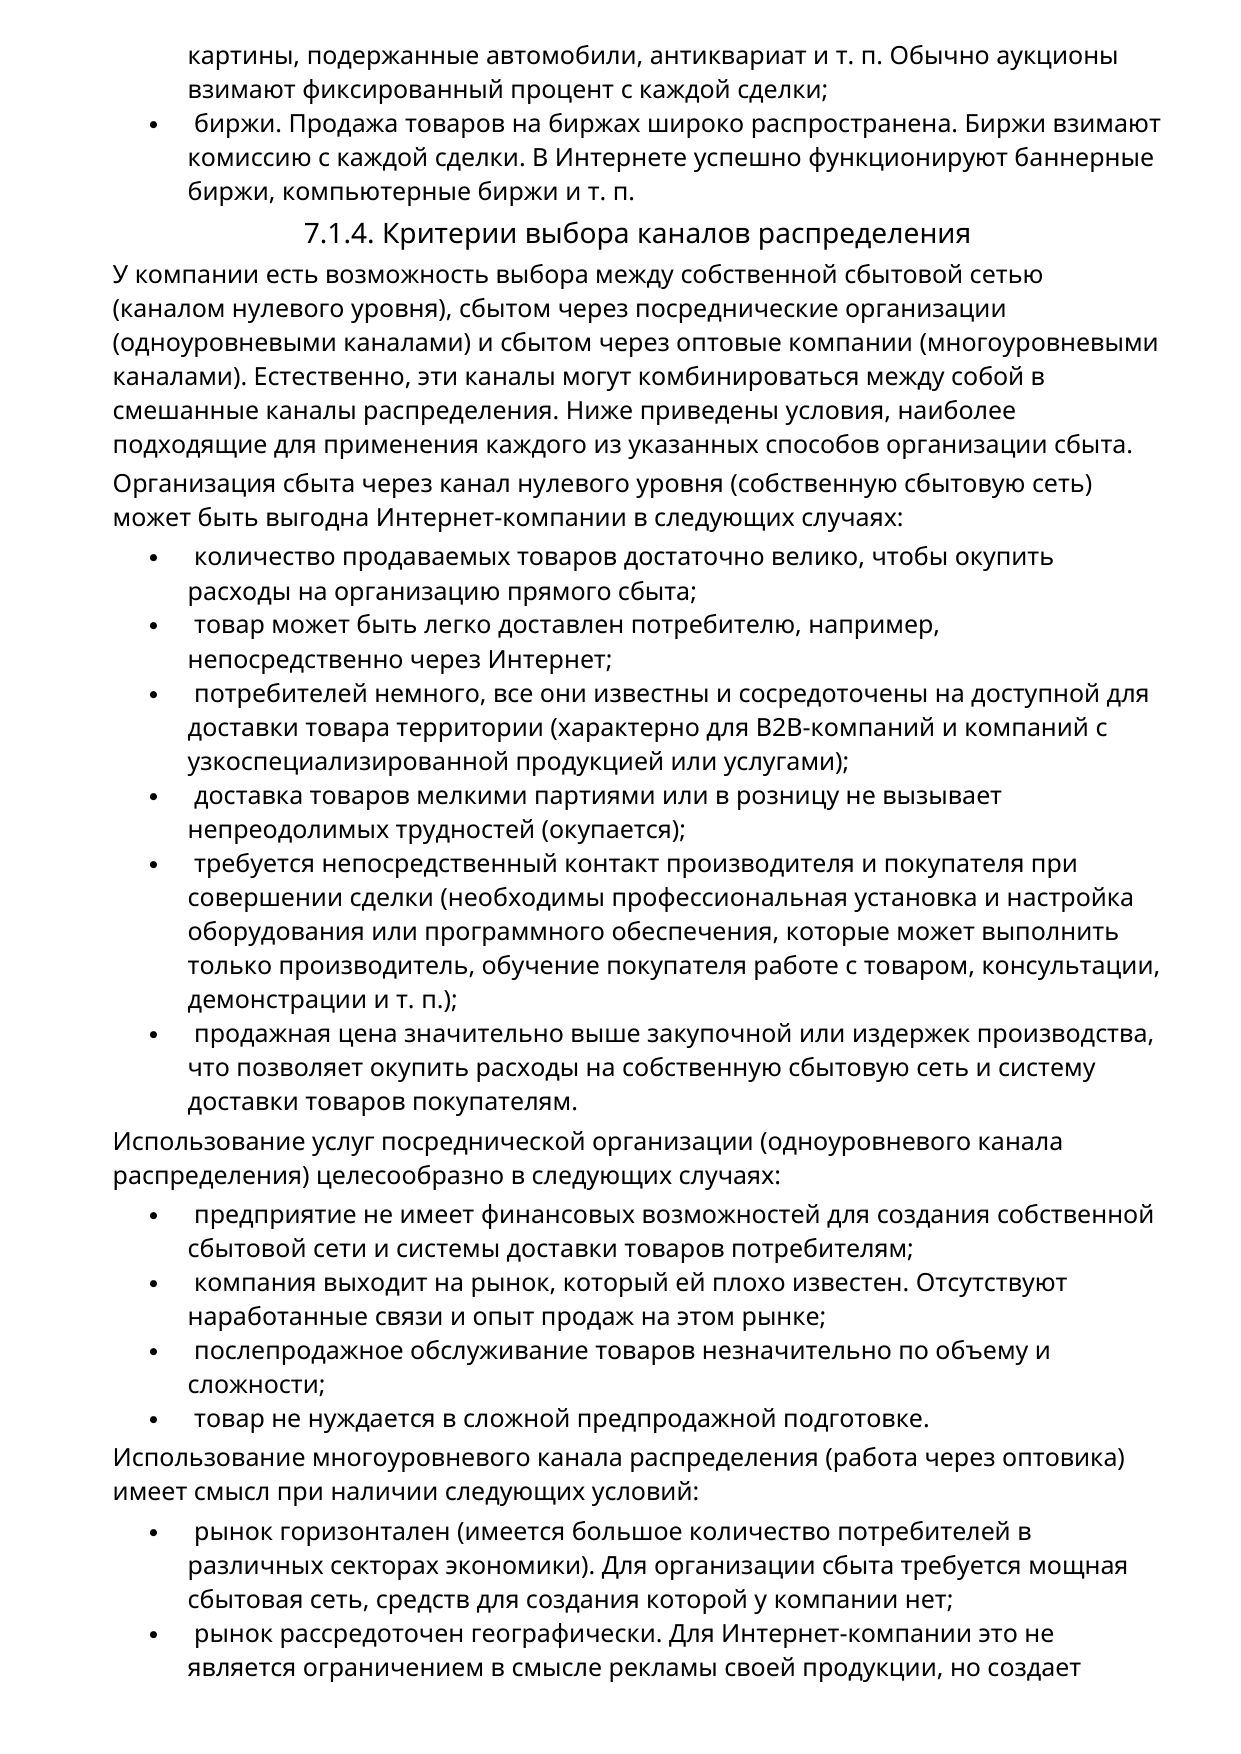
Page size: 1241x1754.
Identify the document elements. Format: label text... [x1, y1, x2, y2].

list товар не нуждается в сложной предпродажной подготовке. [150, 1447, 1162, 1481]
list рынок горизонтален (имеется большое количество потребителей в различных секторах экономики). Для организации сбыта требуется мощная сбытовая сеть, средств для создания которой у компании нет; [150, 1559, 1162, 1661]
list послепродажное обслуживание товаров незначительно по объему и сложности; [150, 1373, 1162, 1442]
text Использование услуг посреднической организации (одноуровневого канала распределения) целесообразно в следующих случаях: [112, 1154, 1162, 1222]
text Организация сбыта через канал нулевого уровня (собственную сбытовую сеть) может быть выгодна Интернет-компании в следующих случаях: [112, 471, 1162, 539]
list требуется непосредственный контакт производителя и покупателя при совершении сделки (необходимы профессиональная установка и настройка оборудования или программного обеспечения, которые может выполнить только производитель, обучение покупателя работе с товаром, консультации, демонстрации и т. п.); [150, 871, 1162, 1041]
list продажная цена значительно выше закупочной или издержек производства, что позволяет окупить расходы на собственную сбытовую сеть и систему доставки товаров покупателям. [150, 1047, 1162, 1149]
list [150, 37, 1162, 106]
list биржи. Продажа товаров на биржах широко распространена. Биржи взимают комиссию с каждой сделки. В Интернете успешно функционируют баннерные биржи, компьютерные биржи и т. п. [150, 111, 1162, 213]
list количество продаваемых товаров достаточно велико, чтобы окупить расходы на организацию прямого сбыта; [150, 544, 1162, 612]
text 7.1.4. Критерии выбора каналов распределения [112, 218, 1162, 256]
list доставка товаров мелкими партиями или в розницу не вызывает непреодолимых трудностей (окупается); [150, 798, 1162, 866]
text У компании есть возможность выбора между собственной сбытовой сетью (каналом нулевого уровня), сбытом через посреднические организации (одноуровневыми каналами) и сбытом через оптовые компании (многоуровневыми каналами). Естественно, эти каналы могут комбинироваться между собой в смешанные каналы распределения. Ниже приведены условия, наиболее подходящие для применения каждого из указанных способов организации сбыта. [112, 261, 1162, 466]
list компания выходит на рынок, который ей плохо известен. Отсутствуют наработанные связи и опыт продаж на этом рынке; [150, 1300, 1162, 1368]
text Использование многоуровневого канала распределения (работа через оптовика) имеет смысл при наличии следующих условий: [112, 1486, 1162, 1554]
list предприятие не имеет финансовых возможностей для создания собственной сбытовой сети и системы доставки товаров потребителям; [150, 1227, 1162, 1295]
list потребителей немного, все они известны и сосредоточены на доступной для доставки товара территории (характерно для В2В-компаний и компаний с узкоспециализированной продукцией или услугами); [150, 691, 1162, 793]
list товар может быть легко доставлен потребителю, например, непосредственно через Интернет; [150, 617, 1162, 686]
